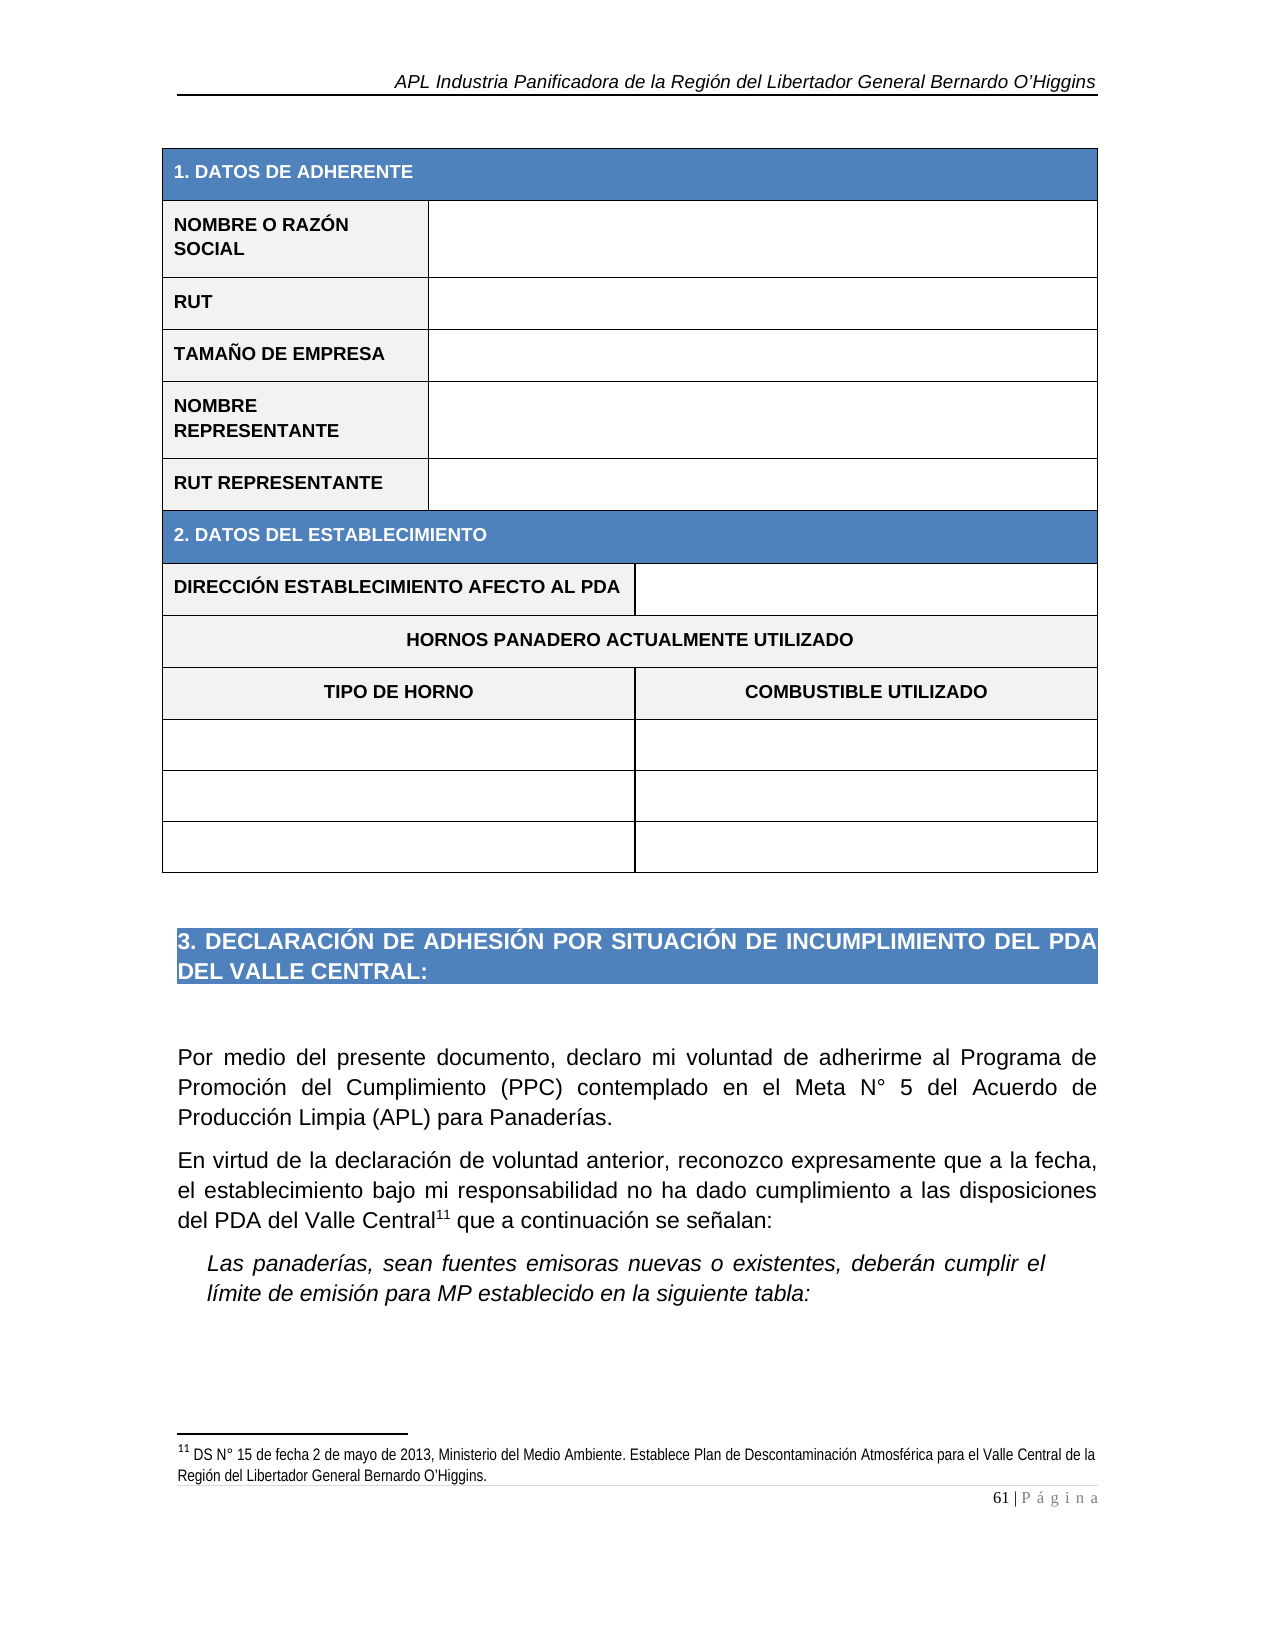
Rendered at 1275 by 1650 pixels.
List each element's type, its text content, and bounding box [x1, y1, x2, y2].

table_cell NOMBRE REPRESENTANTE [163, 382, 428, 458]
table_cell [163, 822, 634, 872]
text En virtud de la declaración de voluntad anterior, reconozco expresamente que a la fecha, el establecimiento bajo mi responsabilidad no ha dado cumplimiento a las disposiciones del PDA del Valle Central que a continuación se señalan: [177, 1147, 1098, 1233]
table_cell TIPO DE HORNO [163, 668, 634, 719]
table_cell [429, 382, 1097, 458]
text Por medio del presente documento, declaro mi voluntad de adherirme al Programa de Promoción del Cumplimiento (PPC) contemplado en el Meta N° 5 del Acuerdo de Producción Limpia (APL) para Panaderías. [177, 1043, 1098, 1130]
table_cell [429, 459, 1097, 510]
table_cell [429, 330, 1097, 381]
table_cell [429, 201, 1097, 277]
table_cell RUT [163, 278, 428, 329]
table_cell [163, 771, 634, 821]
table_cell HORNOS PANADERO ACTUALMENTE UTILIZADO [163, 616, 1097, 667]
text Las panaderías, sean fuentes emisoras nuevas o existentes, deberán cumplir el límite de emisión para MP establecido en la siguiente tabla: [207, 1250, 1048, 1306]
table_cell [636, 771, 1097, 821]
subtitle 3. DECLARACIÓN DE ADHESIÓN POR SITUACIÓN DE INCUMPLIMIENTO DEL PDA DEL VALLE CENTRAL: [177, 928, 1098, 984]
table_cell RUT REPRESENTANTE [163, 459, 428, 510]
table_cell TAMAÑO DE EMPRESA [163, 330, 428, 381]
table_cell [429, 278, 1097, 329]
table_cell [163, 720, 634, 770]
table_cell NOMBRE O RAZÓN SOCIAL [163, 201, 428, 277]
table_cell DIRECCIÓN ESTABLECIMIENTO AFECTO AL PDA [163, 564, 634, 615]
table_header 1. DATOS DE ADHERENTE [163, 149, 1097, 200]
table_cell [636, 822, 1097, 872]
table_cell COMBUSTIBLE UTILIZADO [636, 668, 1097, 719]
table_cell [636, 720, 1097, 770]
table_cell 2. DATOS DEL ESTABLECIMIENTO [163, 511, 1097, 563]
table_cell [636, 564, 1097, 615]
